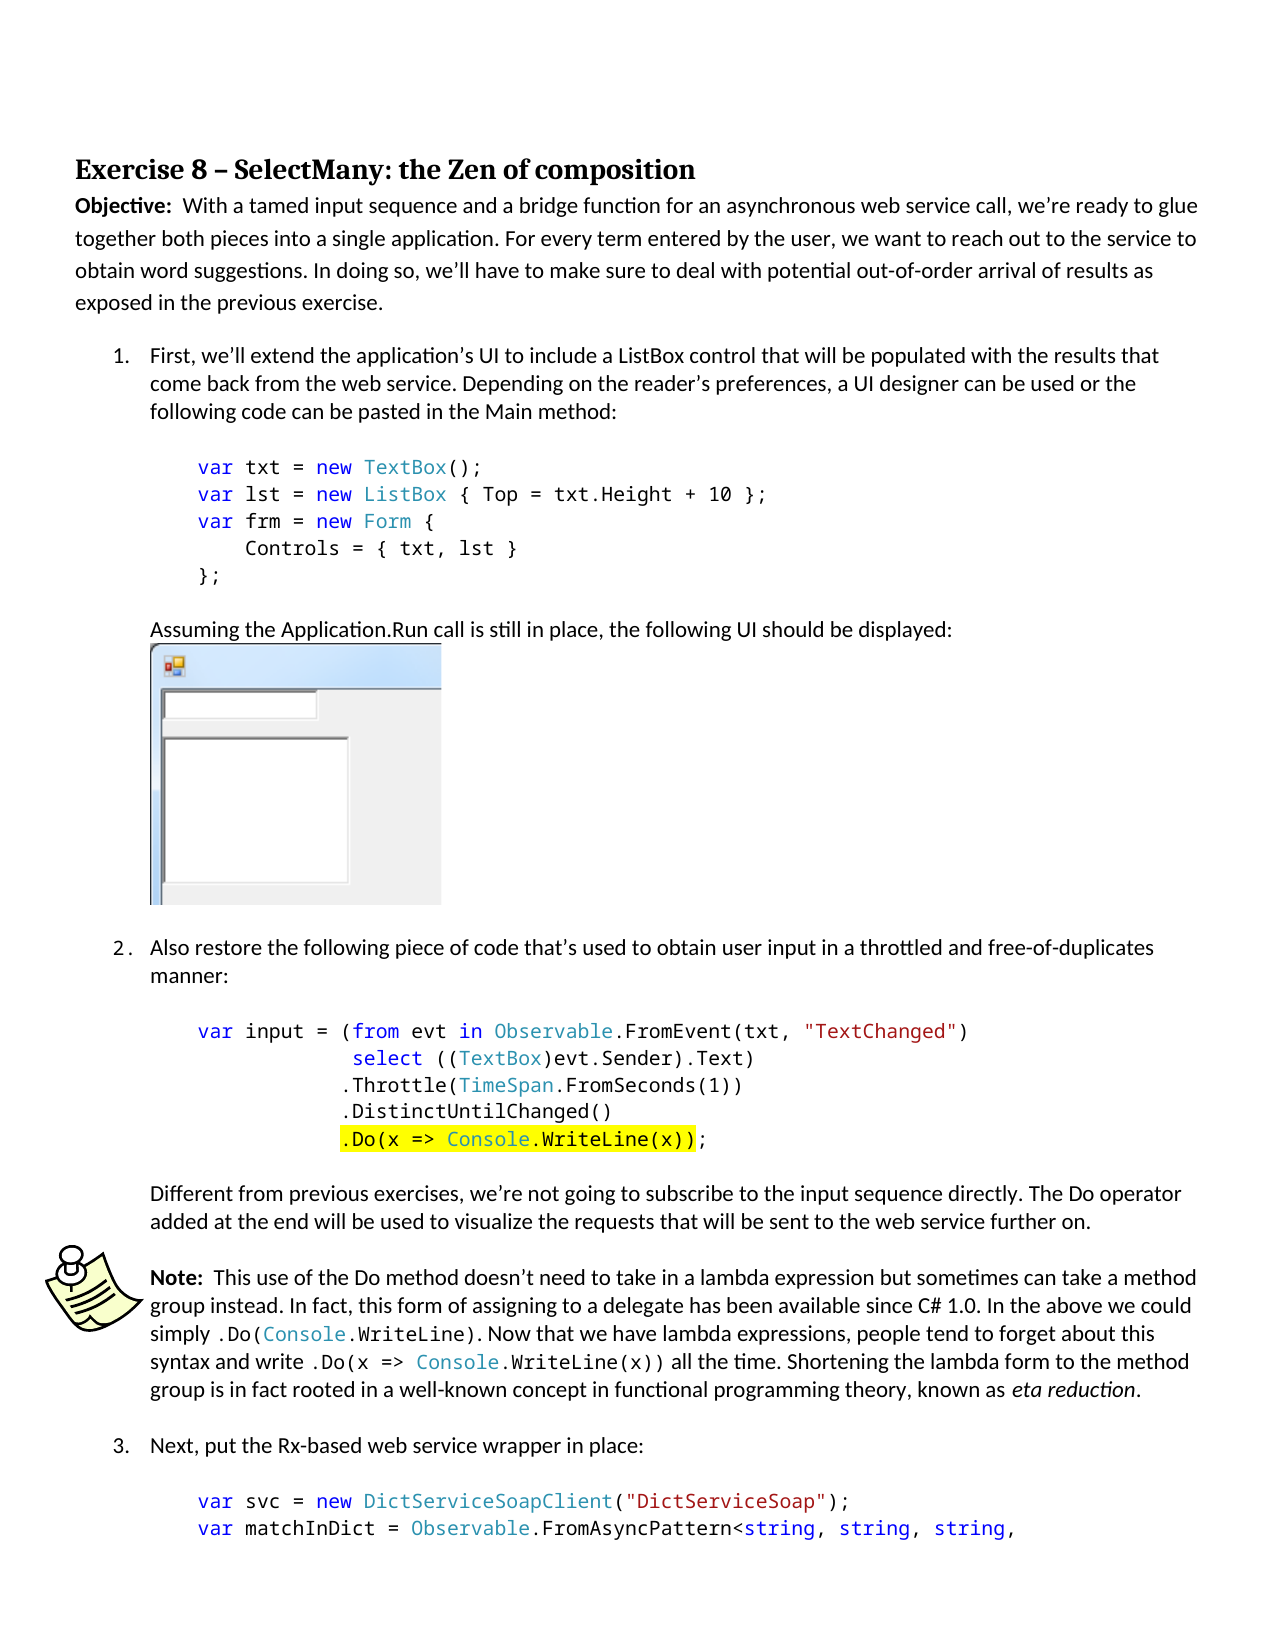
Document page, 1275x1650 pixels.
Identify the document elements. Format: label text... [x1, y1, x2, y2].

picture [150, 643, 442, 905]
subtitle Exercise 8 – SelectMany: the Zen of composition [75, 153, 1200, 187]
text Objective: With a tamed input sequence and a bridge function for an asynchronous web service call, we’re ready to glue together both pieces into a single application. For every term entered by the user, we want to reach out to the service to obtain word suggestions. In doing so, we’ll have to make sure to deal with potential out-of-order arrival of results as exposed in the previous exercise. [75, 192, 1200, 316]
list First, we’ll extend the application’s UI to include a ListBox control that will be populated with the results that come back from the web service. Depending on the reader’s preferences, a UI designer can be used or the following code can be pasted in the Main method: var txt = new TextBox(); var lst = new ListBox { Top = txt.Height + 10 }; var frm = new Form { Controls = { txt, lst } }; Assuming the Application.Run call is still in place, the following UI should be displayed: [112, 341, 1200, 933]
list Also restore the following piece of code that’s used to obtain user input in a throttled and free-of-duplicates manner: var input = (from evt in Observable.FromEvent(txt, "TextChanged") select ((TextBox)evt.Sender).Text) .Throttle(TimeSpan.FromSeconds(1)) .DistinctUntilChanged() .Do(x => Console.WriteLine(x)); Different from previous exercises, we’re not going to subscribe to the input sequence directly. The Do operator added at the end will be used to visualize the requests that will be sent to the web service further on. Note: This use of the Do method doesn’t need to take in a lambda expression but sometimes can take a method group instead. In fact, this form of assigning to a delegate has been available since C# 1.0. In the above we could simply .Do(Console.WriteLine). Now that we have lambda expressions, people tend to forget about this syntax and write .Do(x => Console.WriteLine(x)) all the time. Shortening the lambda form to the method group is in fact rooted in a well-known concept in functional programming theory, known as eta reduction. [112, 933, 1200, 1431]
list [112, 1431, 1200, 1541]
